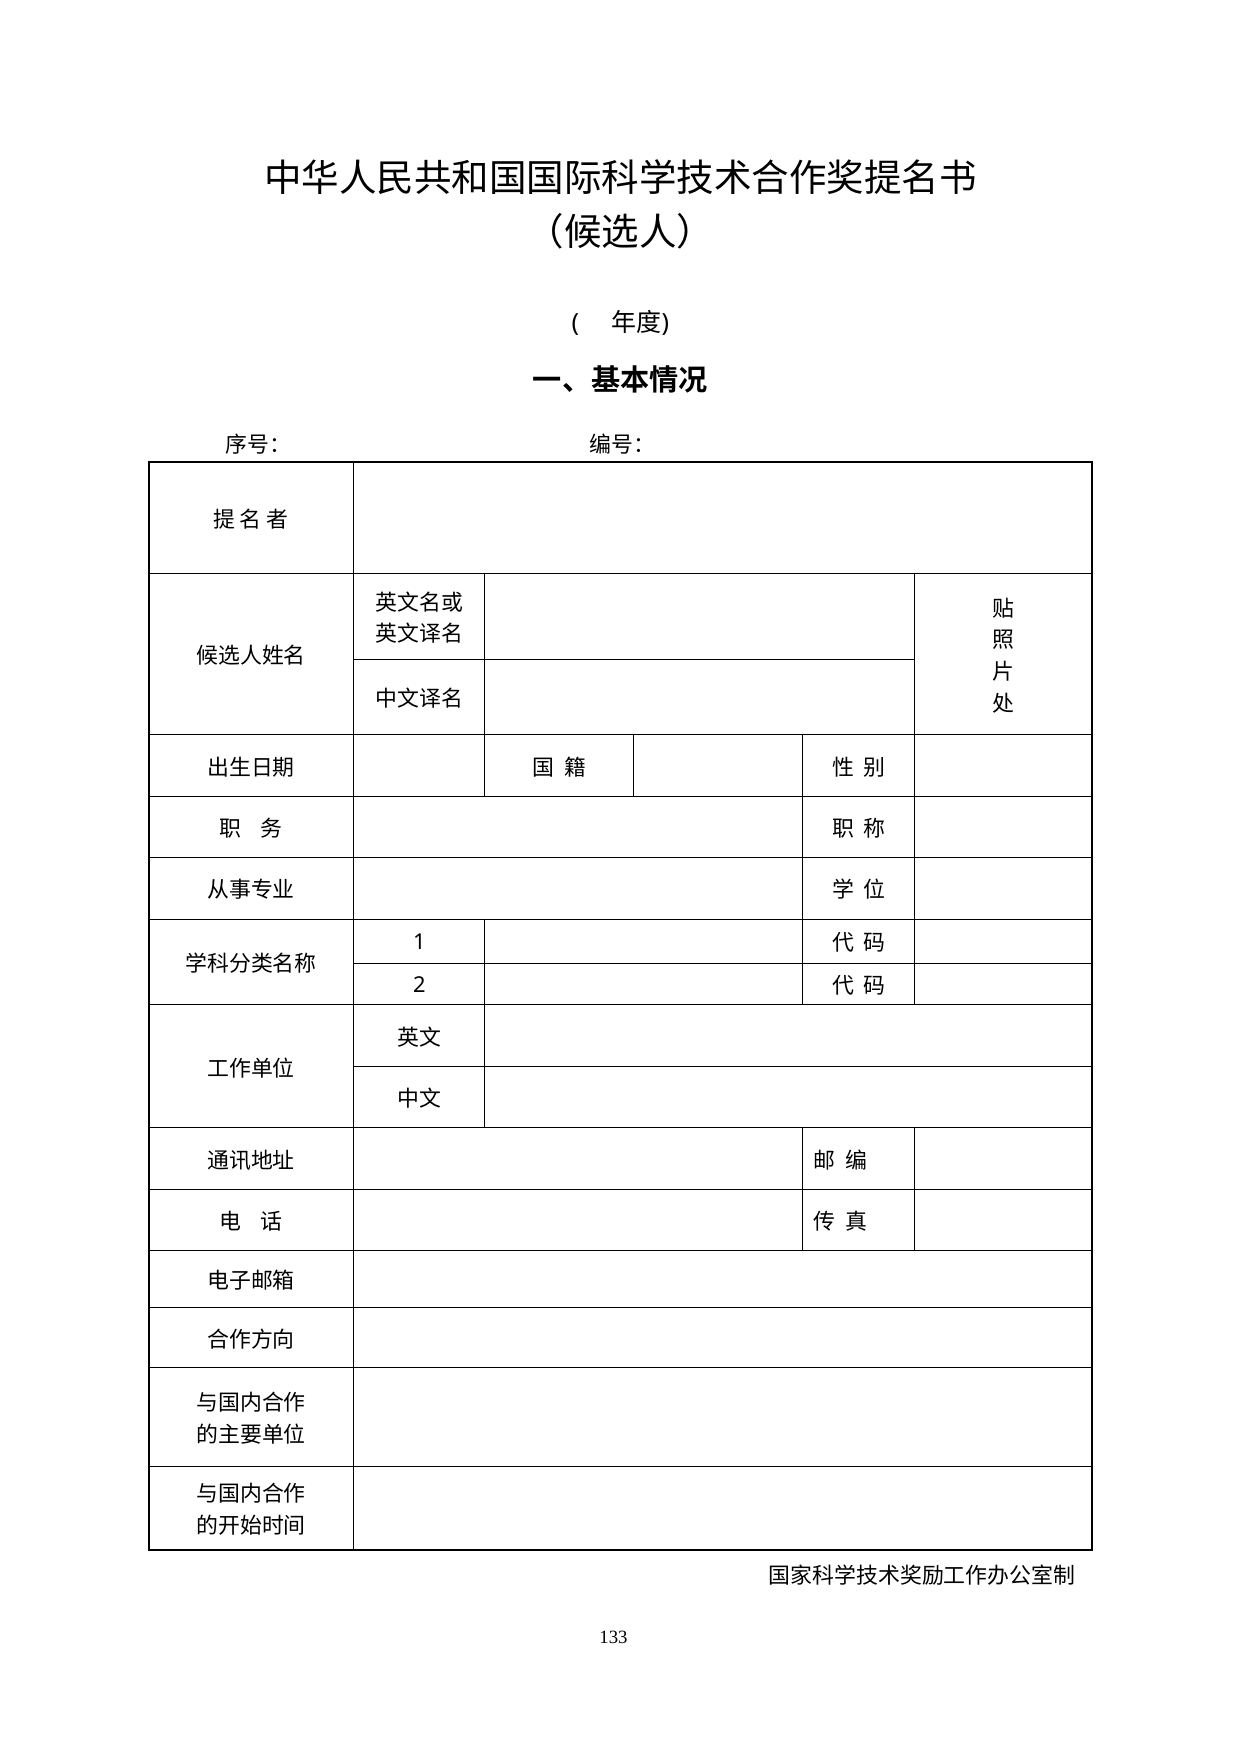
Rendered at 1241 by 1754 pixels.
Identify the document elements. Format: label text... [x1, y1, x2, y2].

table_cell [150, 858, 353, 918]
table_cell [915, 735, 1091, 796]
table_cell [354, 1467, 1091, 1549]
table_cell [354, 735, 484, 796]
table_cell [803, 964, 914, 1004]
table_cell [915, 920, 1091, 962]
text 中华人民共和国国际科学技术合作奖提名书 （候选人） [165, 148, 1075, 256]
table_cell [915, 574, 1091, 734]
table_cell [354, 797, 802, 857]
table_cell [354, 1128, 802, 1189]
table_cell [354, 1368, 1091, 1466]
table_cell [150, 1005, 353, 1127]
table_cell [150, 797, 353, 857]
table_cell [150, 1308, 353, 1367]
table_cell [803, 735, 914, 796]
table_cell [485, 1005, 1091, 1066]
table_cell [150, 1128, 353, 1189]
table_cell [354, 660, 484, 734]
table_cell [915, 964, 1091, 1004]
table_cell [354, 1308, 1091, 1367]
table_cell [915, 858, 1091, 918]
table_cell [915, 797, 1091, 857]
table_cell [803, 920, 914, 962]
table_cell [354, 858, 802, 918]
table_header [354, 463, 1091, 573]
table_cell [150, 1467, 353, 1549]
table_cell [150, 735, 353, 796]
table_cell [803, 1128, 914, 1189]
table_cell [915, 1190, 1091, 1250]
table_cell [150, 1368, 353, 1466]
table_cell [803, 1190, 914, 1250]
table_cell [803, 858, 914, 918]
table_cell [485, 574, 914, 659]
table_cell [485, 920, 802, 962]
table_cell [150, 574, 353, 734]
text 一、基本情况 [165, 356, 1075, 399]
text ( 年度) [165, 302, 1075, 338]
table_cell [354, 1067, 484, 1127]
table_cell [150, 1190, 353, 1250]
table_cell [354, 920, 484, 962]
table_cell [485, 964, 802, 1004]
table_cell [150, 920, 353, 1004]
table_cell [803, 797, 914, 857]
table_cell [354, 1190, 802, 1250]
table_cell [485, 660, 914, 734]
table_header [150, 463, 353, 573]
text 序号： 编号： [225, 420, 1075, 461]
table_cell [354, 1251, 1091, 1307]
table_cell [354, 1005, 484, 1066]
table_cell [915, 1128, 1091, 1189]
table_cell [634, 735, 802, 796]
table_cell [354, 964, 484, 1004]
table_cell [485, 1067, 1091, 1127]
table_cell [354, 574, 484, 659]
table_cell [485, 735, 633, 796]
text 国家科学技术奖励工作办公室制 [165, 1551, 1075, 1592]
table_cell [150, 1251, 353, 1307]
